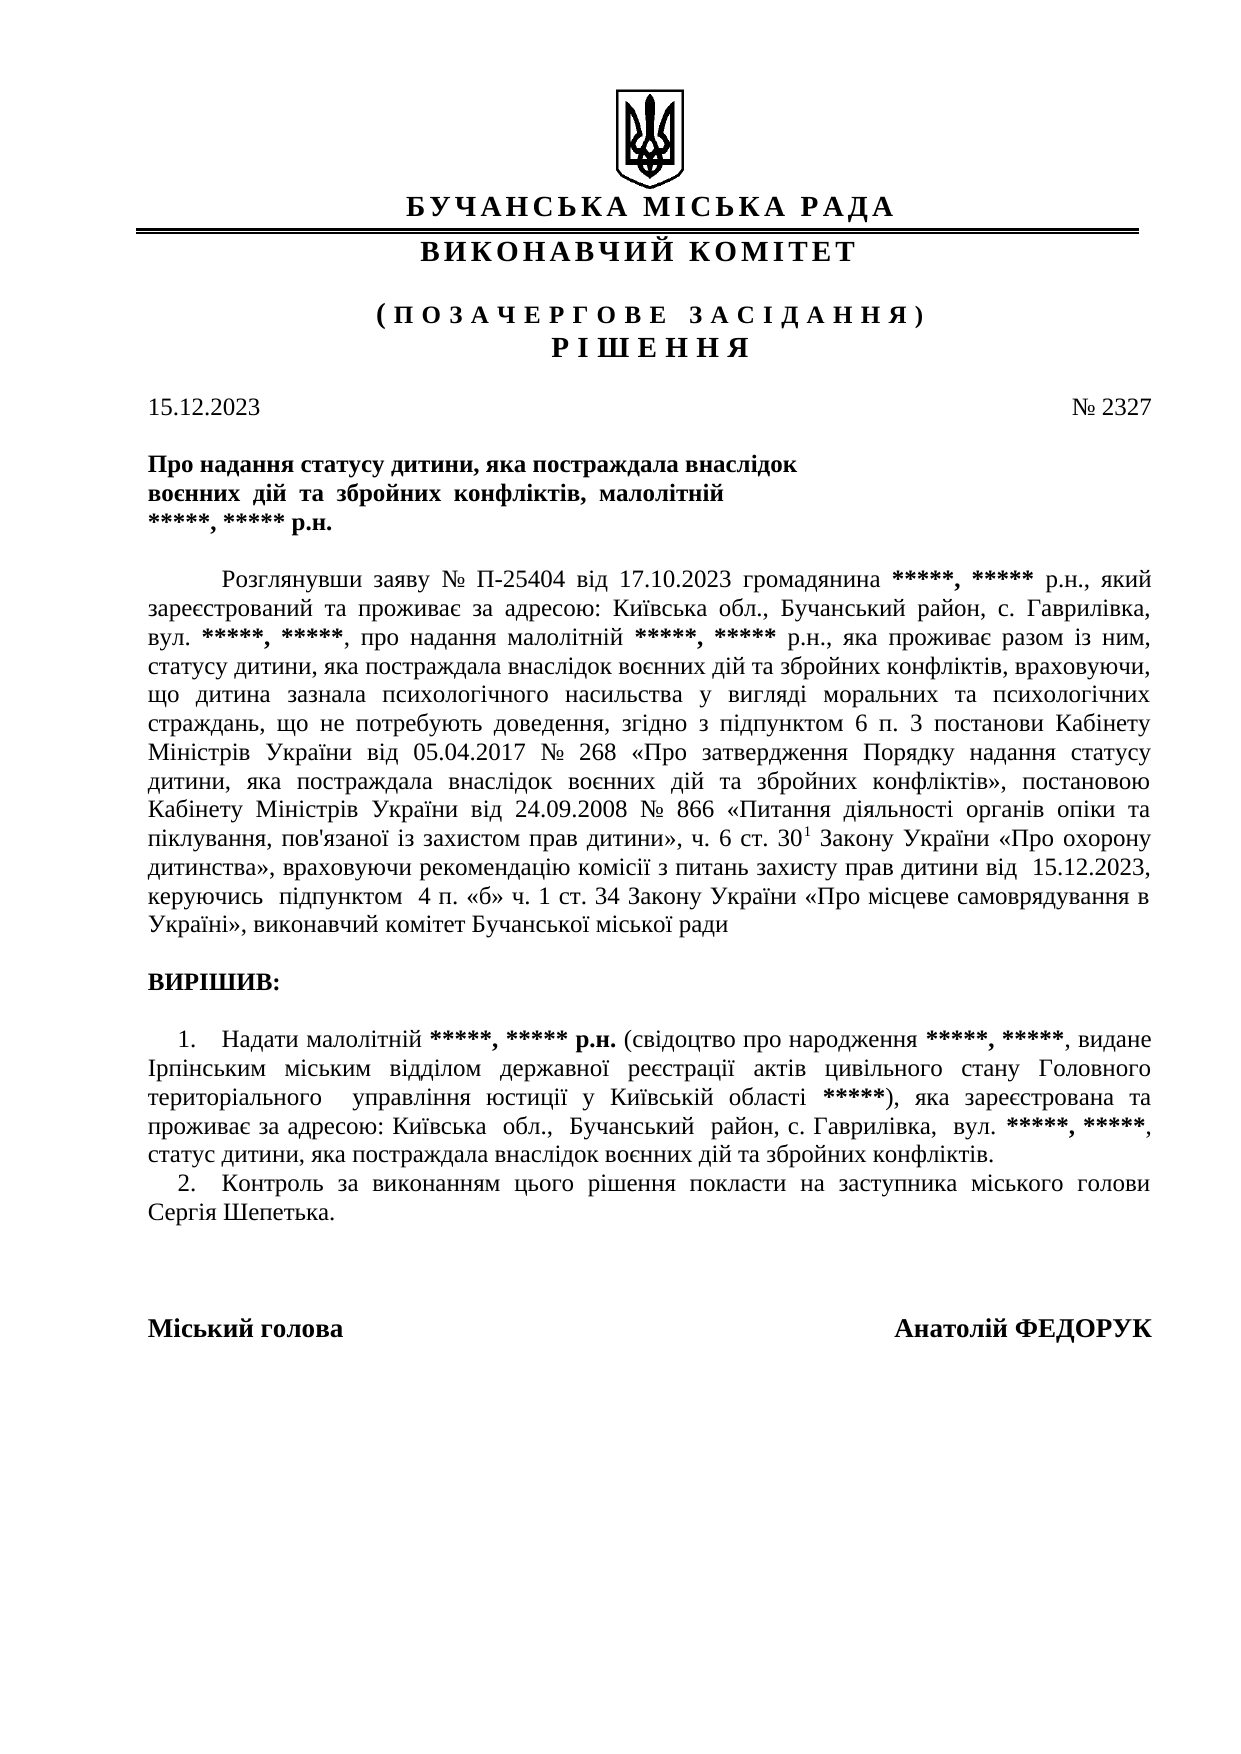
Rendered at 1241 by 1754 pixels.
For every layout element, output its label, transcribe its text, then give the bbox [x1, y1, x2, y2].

table_header Міський голова [136, 1312, 649, 1343]
text ВИРІШИВ: [148, 967, 1152, 996]
text Про надання статусу дитини, яка постраждала внаслідок воєнних дій та збройних конфліктів, малолітній [148, 449, 812, 507]
text Розглянувши заяву № П-25404 від 17.10.2023 громадянина *****, ***** р.н., який зареєстрований та проживає за адресою: Київська обл., Бучанський район, с. Гаврилівка, вул. *****, *****, про надання малолітній *****, ***** р.н., яка проживає разом із ним, статусу дитини, яка постраждала внаслідок воєнних дій та збройних конфліктів, враховуючи, що дитина зазнала психологічного насильства у вигляді моральних та психологічних страждань, що не потребують доведення, згідно з підпунктом 6 п. 3 постанови Кабінету Міністрів України від 05.04.2017 № 268 «Про затвердження Порядку надання статусу дитини, яка постраждала внаслідок воєнних дій та збройних конфліктів», постановою Кабінету Міністрів України від 24.09.2008 № 866 «Питання діяльності органів опіки та піклування, пов'язаної із захистом прав дитини», ч. 6 ст. 301 Закону України «Про охорону дитинства», враховуючи рекомендацію комісії з питань захисту прав дитини від 15.12.2023, керуючись підпунктом 4 п. «б» ч. 1 ст. 34 Закону України «Про місцеве самоврядування в Україні», виконавчий комітет Бучанської міської ради [148, 564, 1152, 938]
table_header № 2327 [650, 392, 1163, 421]
picture [614, 88, 685, 189]
text *****, ***** р.н. [148, 507, 812, 536]
list Надати малолітній *****, ***** р.н. (свідоцтво про народження *****, *****, видане Ірпінським міським відділом державної реєстрації актів цивільного стану Головного територіального управління юстиції у Київській області *****), яка зареєстрована та проживає за адресою: Київська обл., Бучанський район, с. Гаврилівка, вул. *****, *****, статус дитини, яка постраждала внаслідок воєнних дій та збройних конфліктів. [148, 1024, 1152, 1168]
table_header ВИКОНАВЧИЙ КОМІТЕТ [136, 234, 1139, 296]
table_header Анатолій ФЕДОРУК [650, 1312, 1163, 1343]
list Контроль за виконанням цього рішення покласти на заступника міського голови Сергія Шепетька. [148, 1168, 1152, 1226]
table_header 15.12.2023 [136, 392, 649, 421]
text (ПОЗАЧЕРГОВЕ ЗАСІДАННЯ) [148, 296, 1152, 330]
text БУЧАНСЬКА МІСЬКА РАДА [148, 189, 1152, 223]
text РІШЕННЯ [148, 330, 1152, 363]
